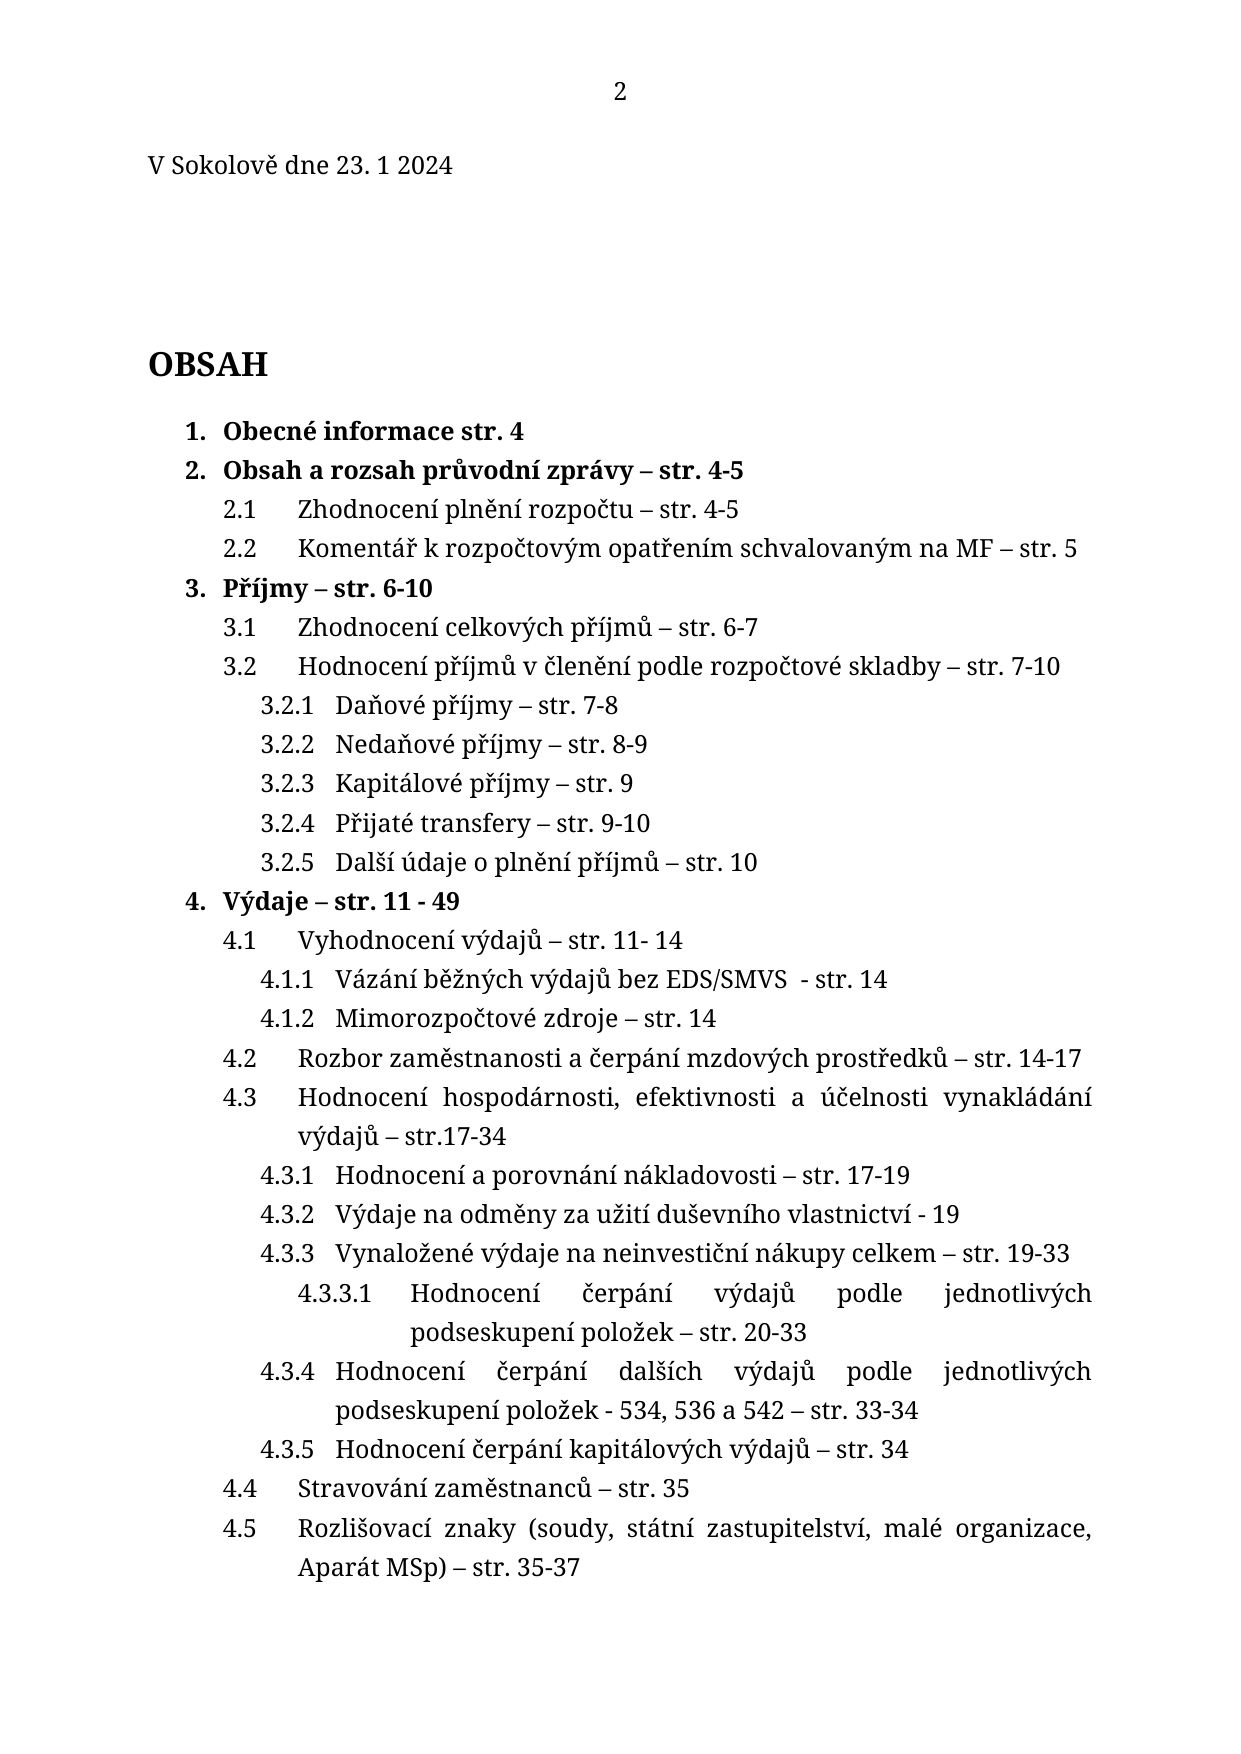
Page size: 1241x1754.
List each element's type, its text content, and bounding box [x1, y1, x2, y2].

list Hodnocení čerpání kapitálových výdajů – str. 34 [260, 1432, 1093, 1466]
list Rozbor zaměstnanosti a čerpání mzdových prostředků – str. 14-17 [223, 1040, 1093, 1074]
list Zhodnocení celkových příjmů – str. 6-7 [223, 609, 1093, 643]
list Další údaje o plnění příjmů – str. 10 [260, 844, 1093, 878]
list Hodnocení a porovnání nákladovosti – str. 17-19 [260, 1158, 1093, 1192]
list Přijaté transfery – str. 9-10 [260, 805, 1093, 839]
list Kapitálové příjmy – str. 9 [260, 766, 1093, 800]
list Rozlišovací znaky (soudy, státní zastupitelství, malé organizace, Aparát MSp) – str. 35-37 [223, 1510, 1093, 1583]
list Zhodnocení plnění rozpočtu – str. 4-5 [223, 492, 1093, 526]
text V Sokolově dne 23. 1 2024 [148, 148, 1093, 182]
list Výdaje – str. 11 - 49 [185, 884, 1093, 918]
list Vyhodnocení výdajů – str. 11- 14 [223, 923, 1093, 957]
list Komentář k rozpočtovým opatřením schvalovaným na MF – str. 5 [223, 531, 1093, 565]
list Vázání běžných výdajů bez EDS/SMVS - str. 14 [260, 962, 1093, 996]
list Vynaložené výdaje na neinvestiční nákupy celkem – str. 19-33 [260, 1236, 1093, 1270]
list Mimorozpočtové zdroje – str. 14 [260, 1001, 1093, 1035]
text OBSAH [148, 341, 1093, 386]
list Daňové příjmy – str. 7-8 [260, 688, 1093, 722]
list Stravování zaměstnanců – str. 35 [223, 1471, 1093, 1505]
list Výdaje na odměny za užití duševního vlastnictví - 19 [260, 1197, 1093, 1231]
list Příjmy – str. 6-10 [185, 570, 1093, 604]
list Hodnocení čerpání dalších výdajů podle jednotlivých podseskupení položek - 534, 536 a 542 – str. 33-34 [260, 1354, 1093, 1427]
list Nedaňové příjmy – str. 8-9 [260, 727, 1093, 761]
list Hodnocení příjmů v členění podle rozpočtové skladby – str. 7-10 [223, 649, 1093, 683]
list Obecné informace str. 4 [185, 414, 1093, 448]
list Hodnocení hospodárnosti, efektivnosti a účelnosti vynakládání výdajů – str.17-34 [223, 1079, 1093, 1153]
list Hodnocení čerpání výdajů podle jednotlivých podseskupení položek – str. 20-33 [298, 1275, 1093, 1348]
list Obsah a rozsah průvodní zprávy – str. 4-5 [185, 453, 1093, 487]
